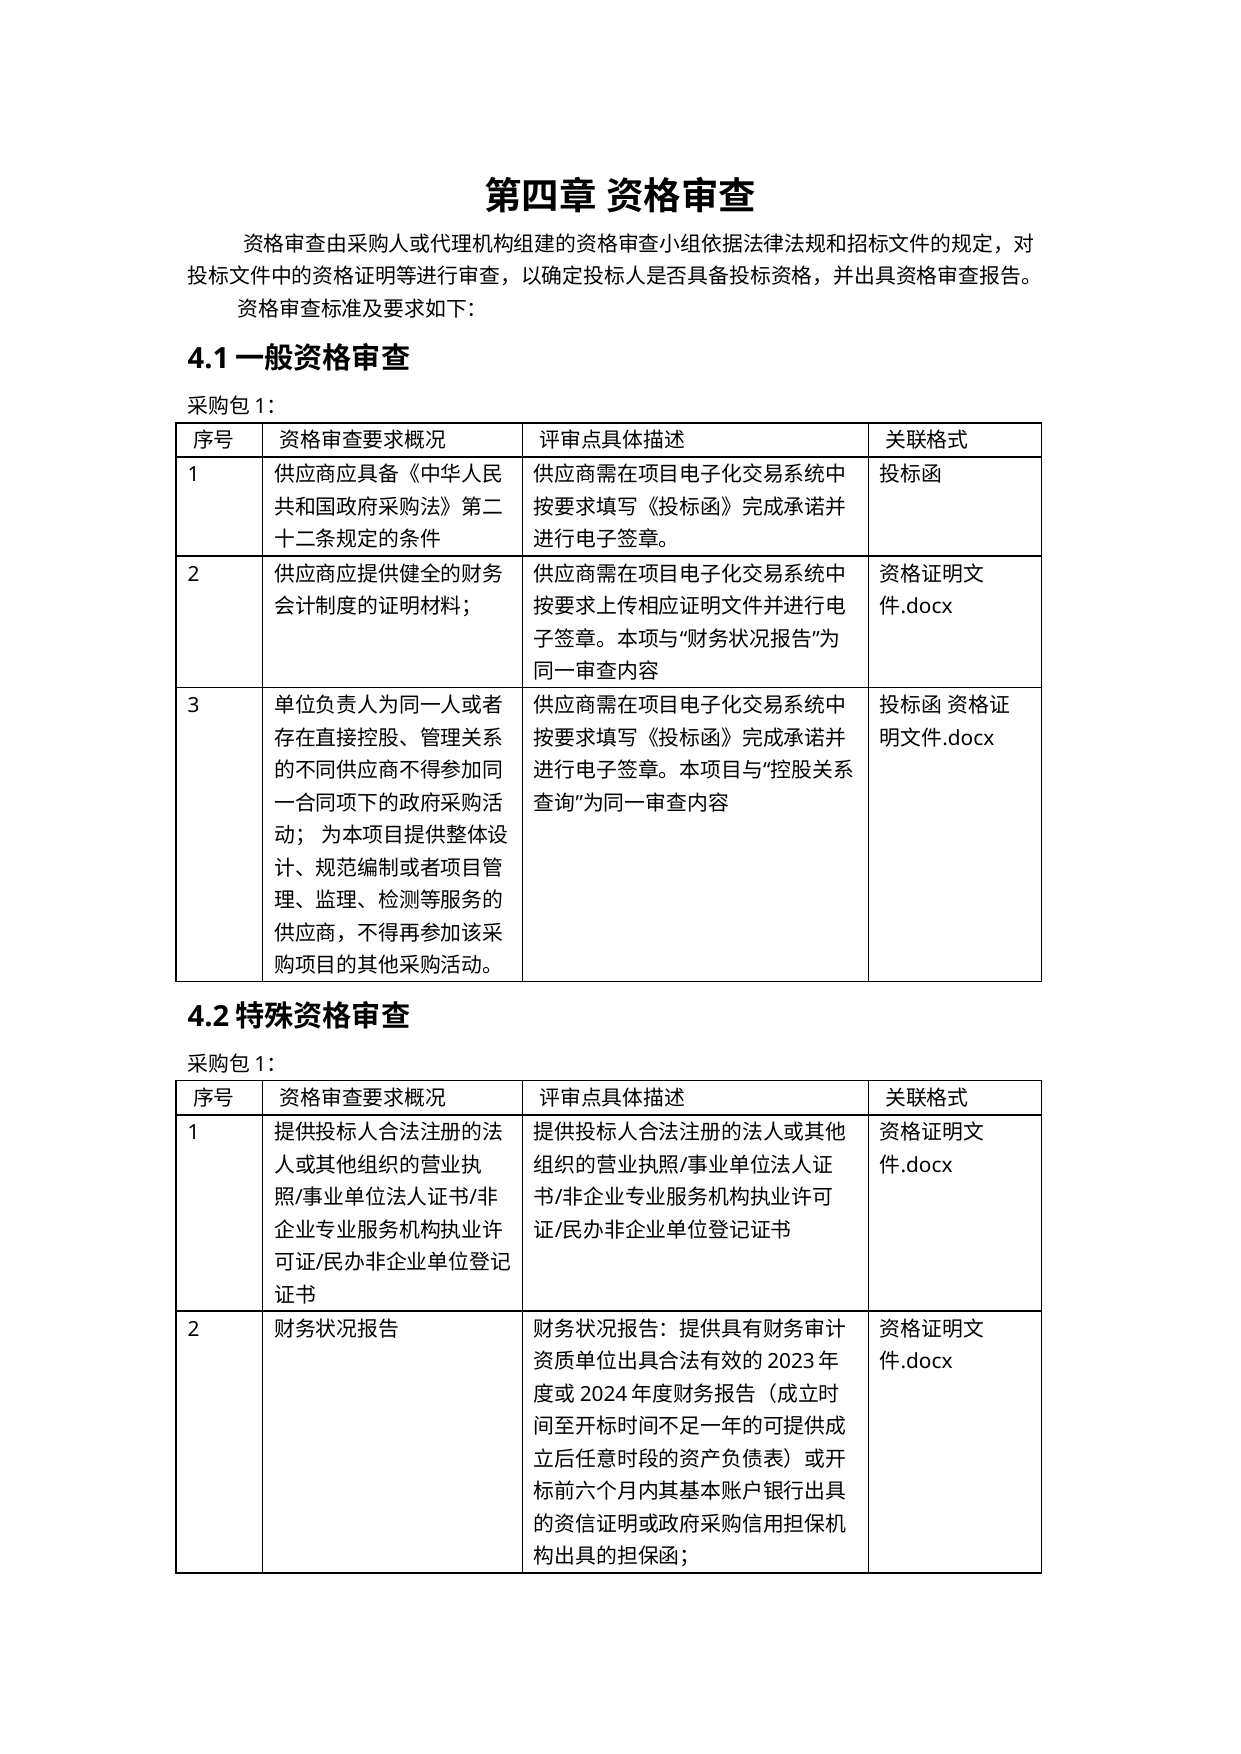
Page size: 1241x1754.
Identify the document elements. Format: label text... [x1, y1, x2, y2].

text 第四章 资格审查 [187, 162, 1053, 227]
table_cell 资格证明文件.docx [869, 1116, 1041, 1310]
table_cell 提供投标人合法注册的法人或其他组织的营业执照/事业单位法人证书/非企业专业服务机构执业许可证/民办非企业单位登记证书 [263, 1116, 522, 1310]
table_header 序号 [177, 1081, 262, 1114]
table_cell 1 [177, 458, 262, 555]
table_cell 财务状况报告：提供具有财务审计资质单位出具合法有效的2023年度或2024年度财务报告（成立时间至开标时间不足一年的可提供成立后任意时段的资产负债表）或开标前六个月内其基本账户银行出具的资信证明或政府采购信用担保机构出具的担保函； [523, 1312, 868, 1572]
text 4.1一般资格审查 [187, 324, 1053, 389]
text 4.2特殊资格审查 [187, 982, 1053, 1047]
table_header 评审点具体描述 [523, 424, 868, 456]
table_cell 供应商应具备《中华人民共和国政府采购法》第二十二条规定的条件 [263, 458, 522, 555]
table_cell 1 [177, 1116, 262, 1310]
table_header 序号 [177, 424, 262, 456]
table_cell 供应商应提供健全的财务会计制度的证明材料； [263, 557, 522, 687]
text 资格审查由采购人或代理机构组建的资格审查小组依据法律法规和招标文件的规定，对投标文件中的资格证明等进行审查，以确定投标人是否具备投标资格，并出具资格审查报告。 [187, 227, 1053, 292]
text 采购包1： [187, 389, 1053, 422]
table_cell 2 [177, 1312, 262, 1572]
table_cell 供应商需在项目电子化交易系统中按要求填写《投标函》完成承诺并进行电子签章。 [523, 458, 868, 555]
table_cell 资格证明文件.docx [869, 557, 1041, 687]
table_cell 提供投标人合法注册的法人或其他组织的营业执照/事业单位法人证书/非企业专业服务机构执业许可证/民办非企业单位登记证书 [523, 1116, 868, 1310]
table_header 评审点具体描述 [523, 1081, 868, 1114]
text 采购包1： [187, 1047, 1053, 1080]
table_header 资格审查要求概况 [263, 424, 522, 456]
table_cell 2 [177, 557, 262, 687]
table_cell 单位负责人为同一人或者存在直接控股、管理关系的不同供应商不得参加同一合同项下的政府采购活动； 为本项目提供整体设计、规范编制或者项目管理、监理、检测等服务的供应商，不得再参加该采购项目的其他采购活动。 [263, 688, 522, 981]
table_header 关联格式 [869, 1081, 1041, 1114]
text 资格审查标准及要求如下： [187, 292, 1053, 324]
table_cell 供应商需在项目电子化交易系统中按要求上传相应证明文件并进行电子签章。本项与“财务状况报告”为同一审查内容 [523, 557, 868, 687]
table_cell 3 [177, 688, 262, 981]
table_header 资格审查要求概况 [263, 1081, 522, 1114]
table_header 关联格式 [869, 424, 1041, 456]
table_cell 投标函 资格证明文件.docx [869, 688, 1041, 981]
table_cell 投标函 [869, 458, 1041, 555]
table_cell 资格证明文件.docx [869, 1312, 1041, 1572]
table_cell 财务状况报告 [263, 1312, 522, 1572]
table_cell 供应商需在项目电子化交易系统中按要求填写《投标函》完成承诺并进行电子签章。本项目与“控股关系查询”为同一审查内容 [523, 688, 868, 981]
